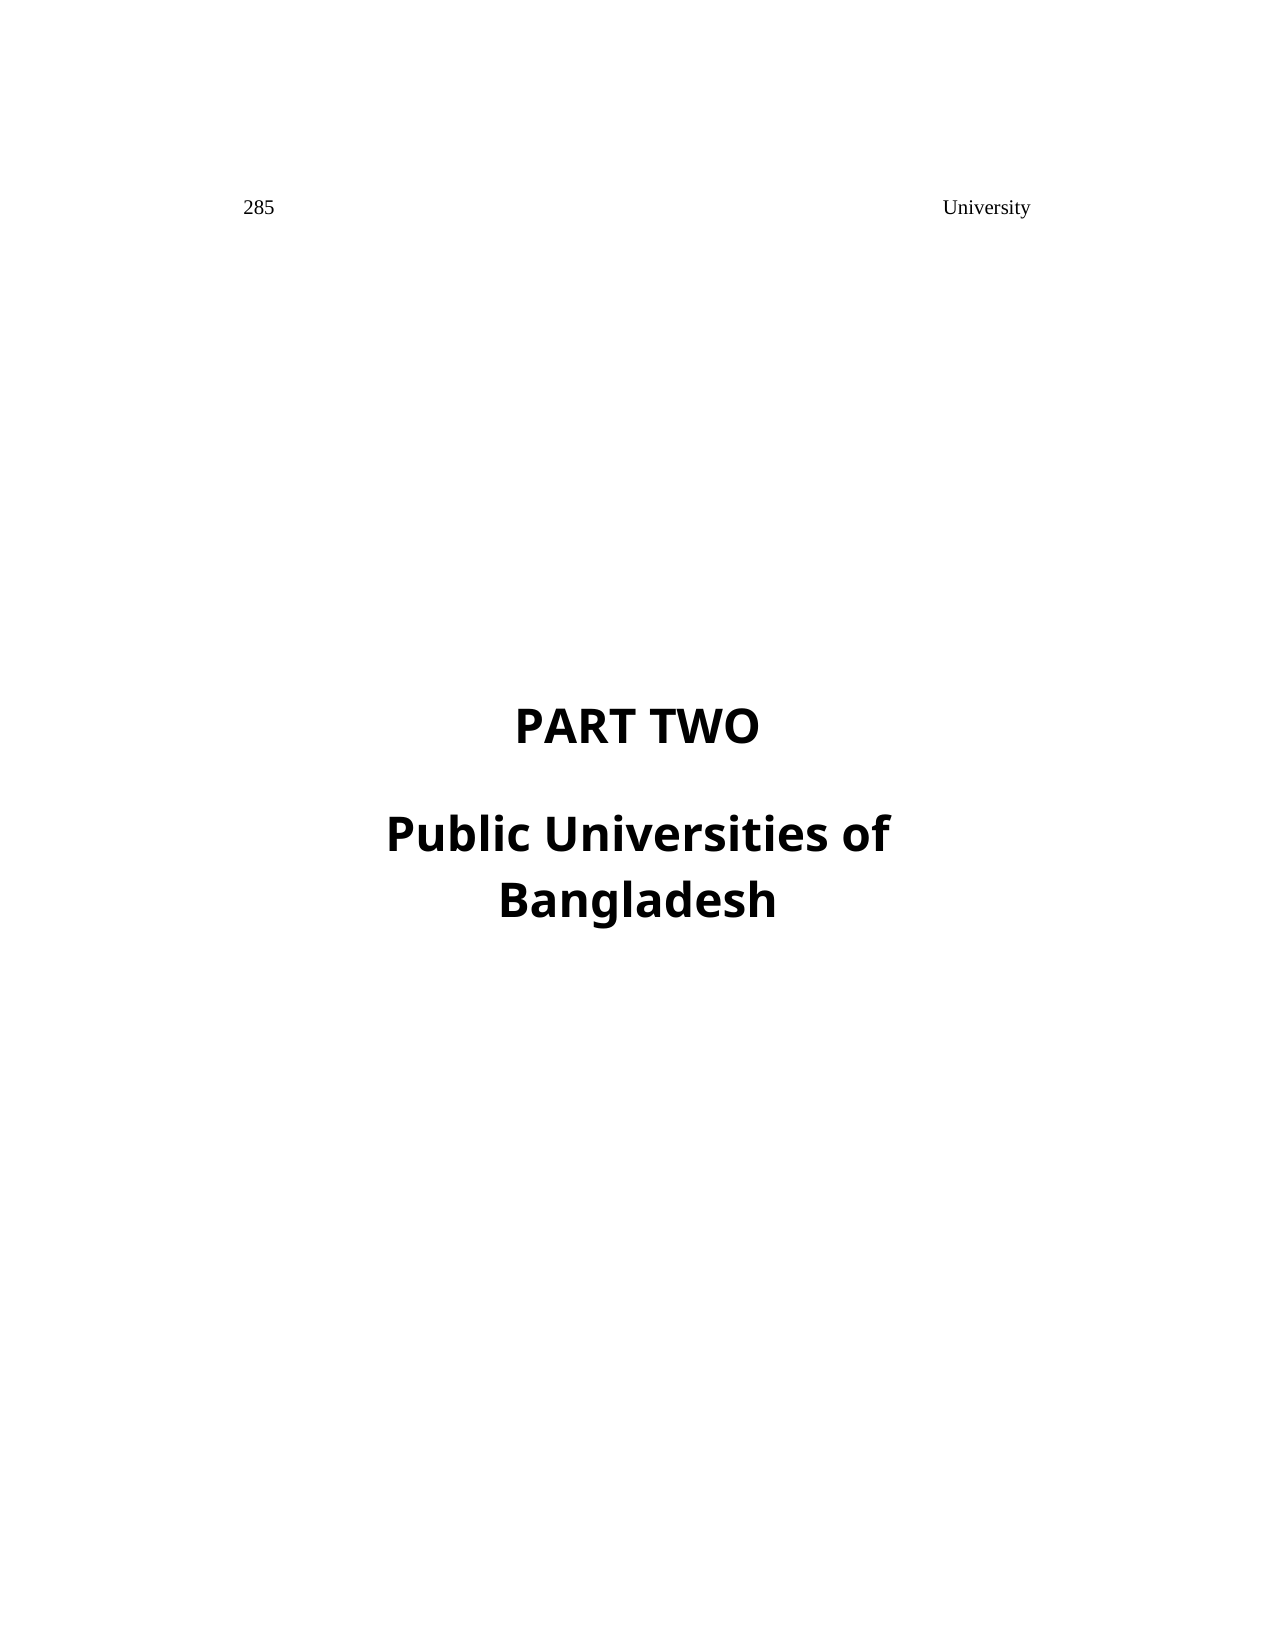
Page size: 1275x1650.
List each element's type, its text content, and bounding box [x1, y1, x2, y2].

text PART TWO [243, 693, 1032, 758]
text Public Universities of Bangladesh [243, 801, 1032, 931]
